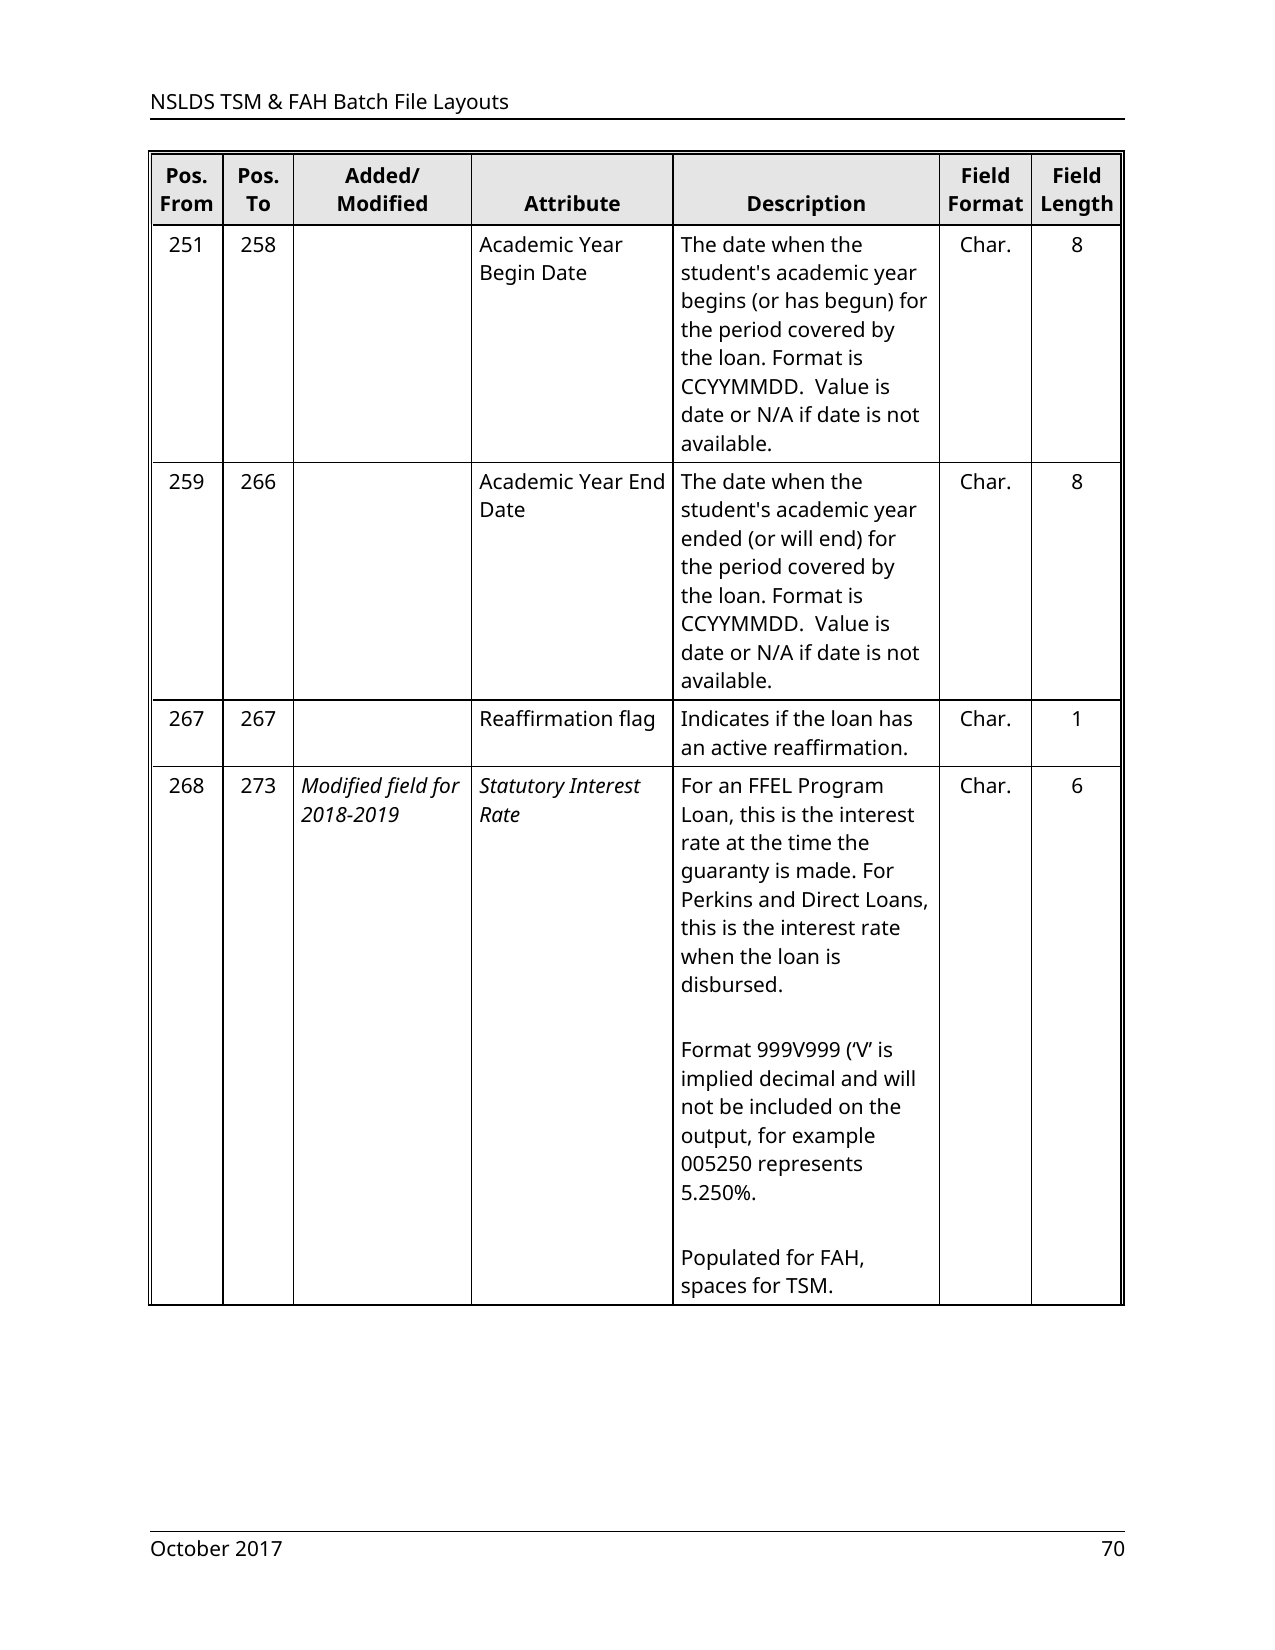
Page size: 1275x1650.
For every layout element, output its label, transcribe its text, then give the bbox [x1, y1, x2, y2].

table_header Field Format [940, 155, 1031, 224]
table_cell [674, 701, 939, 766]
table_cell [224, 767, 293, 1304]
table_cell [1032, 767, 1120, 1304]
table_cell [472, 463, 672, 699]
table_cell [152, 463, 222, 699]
table_header Attribute [472, 155, 672, 224]
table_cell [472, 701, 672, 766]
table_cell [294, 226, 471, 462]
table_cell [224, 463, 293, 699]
table_header Added/ Modified [294, 155, 471, 224]
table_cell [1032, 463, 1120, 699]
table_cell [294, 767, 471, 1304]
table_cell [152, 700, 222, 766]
table_header Pos. From [152, 155, 222, 224]
table_header Field Length [1032, 155, 1120, 224]
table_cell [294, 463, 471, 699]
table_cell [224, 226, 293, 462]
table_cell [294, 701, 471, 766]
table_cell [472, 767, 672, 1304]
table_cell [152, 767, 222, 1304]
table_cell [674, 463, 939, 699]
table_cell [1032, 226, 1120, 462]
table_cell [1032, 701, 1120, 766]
table_header Description [674, 155, 939, 224]
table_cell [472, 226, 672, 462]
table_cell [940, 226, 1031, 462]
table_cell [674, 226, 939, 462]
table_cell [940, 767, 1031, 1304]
table_header Pos. To [224, 155, 293, 224]
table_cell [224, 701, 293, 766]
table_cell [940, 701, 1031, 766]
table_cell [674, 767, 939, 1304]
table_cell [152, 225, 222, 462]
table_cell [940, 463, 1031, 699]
